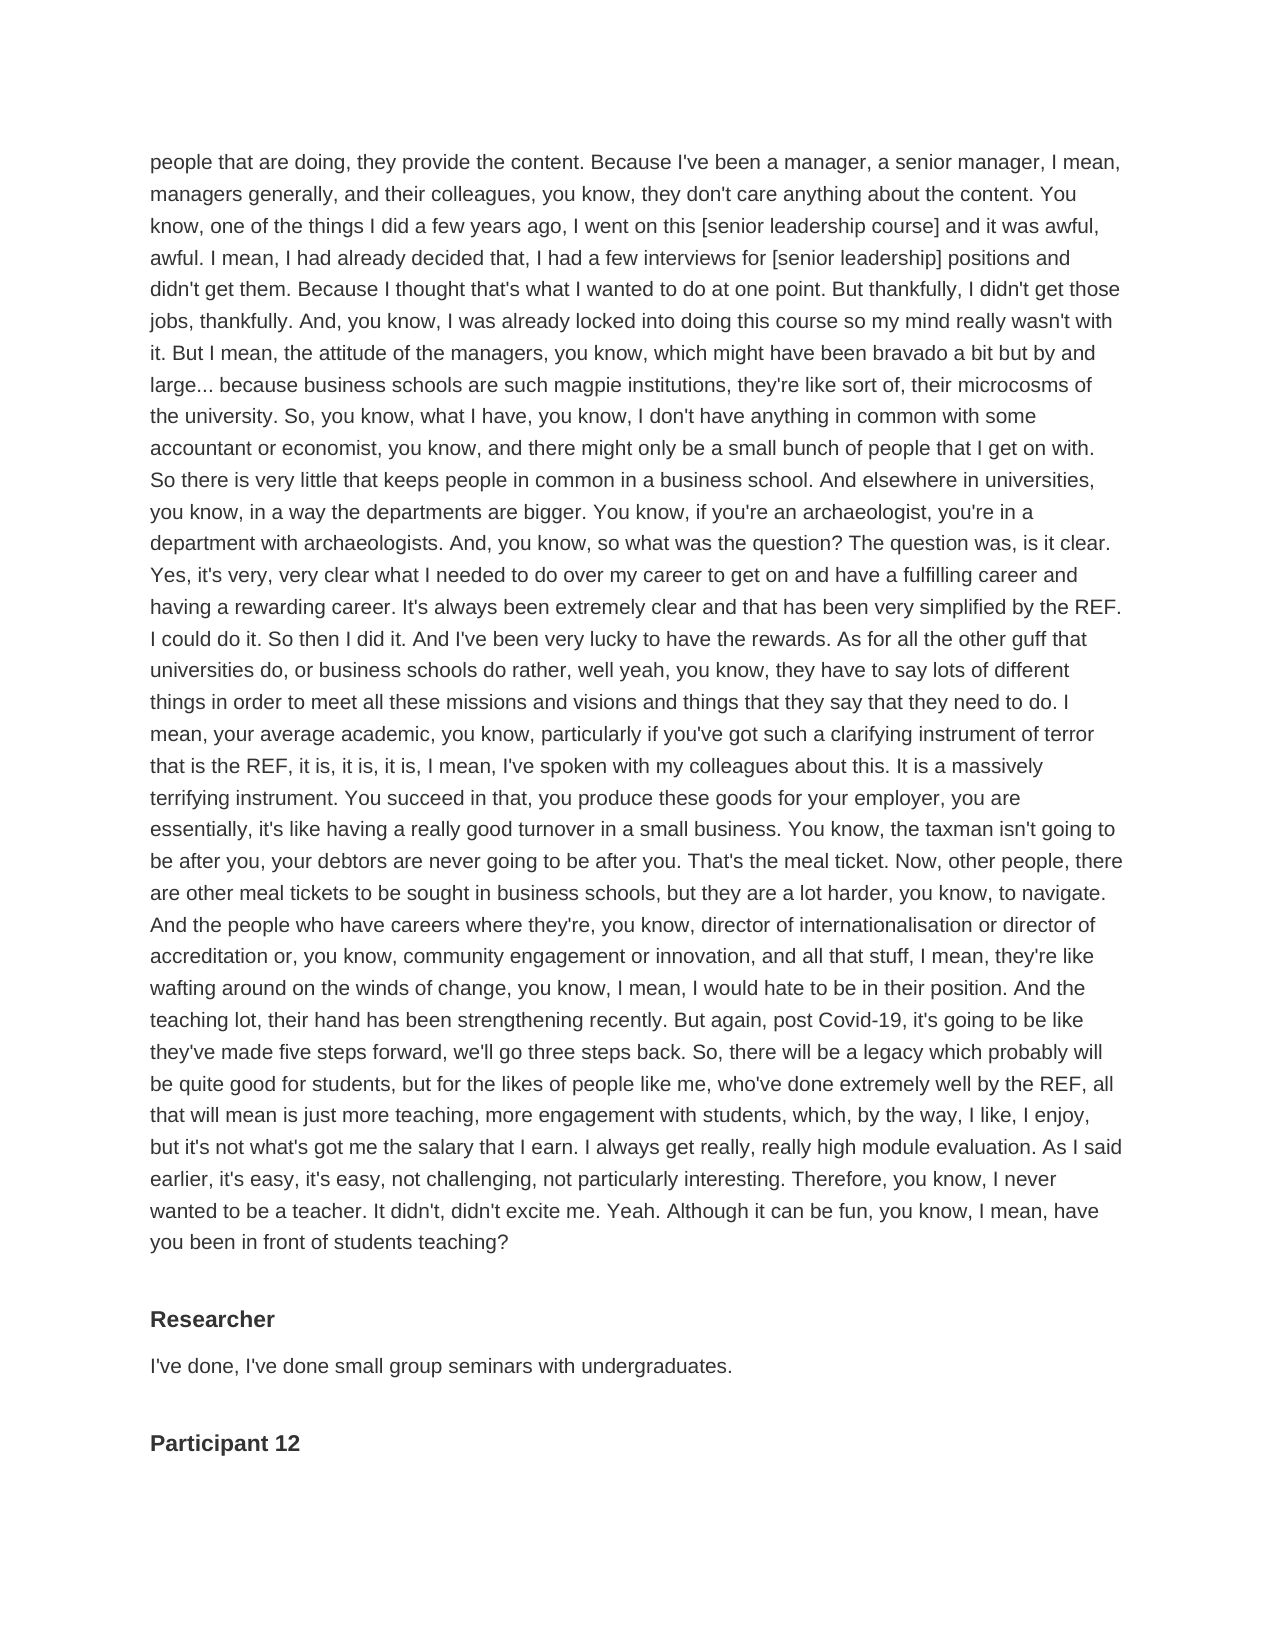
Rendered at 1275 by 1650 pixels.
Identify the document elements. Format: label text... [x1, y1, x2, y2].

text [150, 150, 1125, 1254]
subtitle Researcher [150, 1306, 1125, 1333]
text I've done, I've done small group seminars with undergraduates. [150, 1354, 1125, 1378]
subtitle Participant 12 [150, 1430, 1125, 1456]
